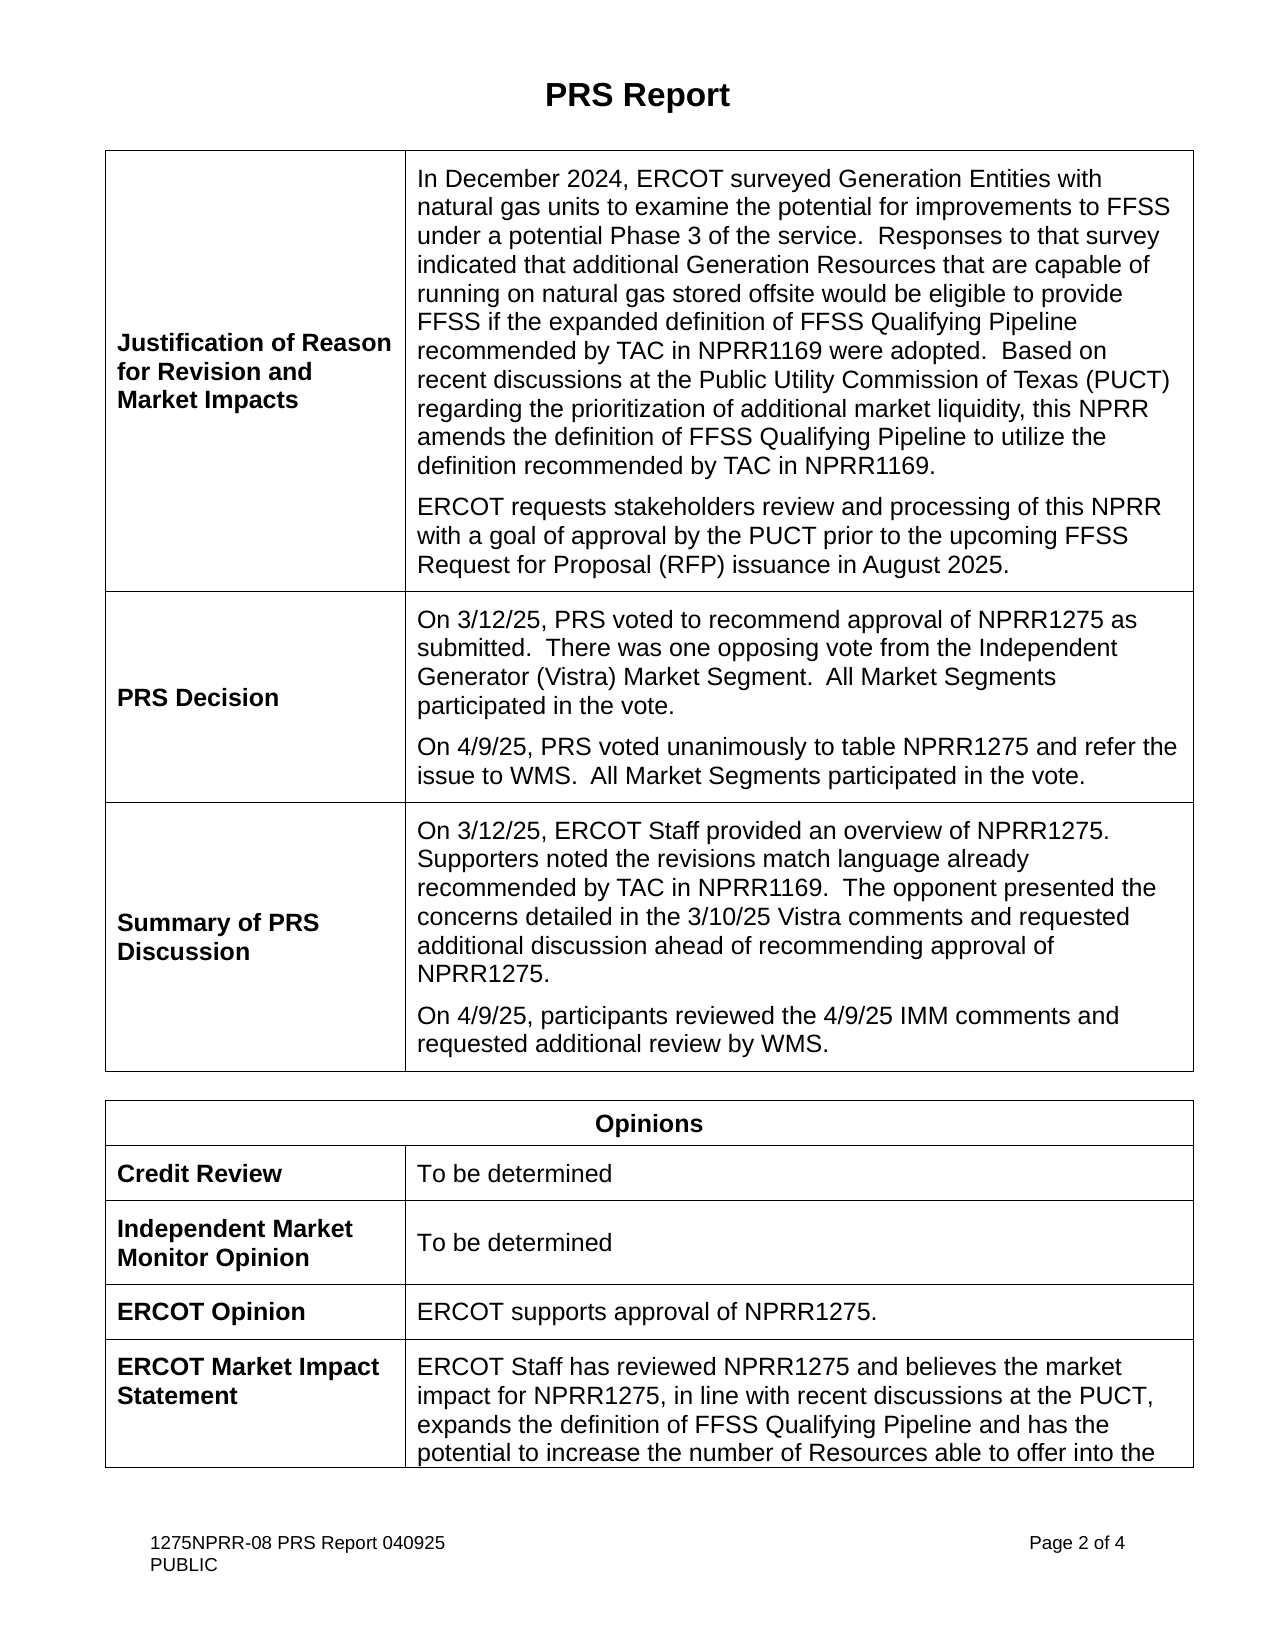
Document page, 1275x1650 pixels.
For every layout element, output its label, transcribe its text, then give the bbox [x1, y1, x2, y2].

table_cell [106, 1340, 405, 1467]
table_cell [406, 1340, 1193, 1467]
table_cell ERCOT Opinion [106, 1285, 405, 1338]
table_cell In December 2024, ERCOT surveyed Generation Entities with natural gas units to examine the potential for improvements to FFSS under a potential Phase 3 of the service. Responses to that survey indicated that additional Generation Resources that are capable of running on natural gas stored offsite would be eligible to provide FFSS if the expanded definition of FFSS Qualifying Pipeline recommended by TAC in NPRR1169 were adopted. Based on recent discussions at the Public Utility Commission of Texas (PUCT) regarding the prioritization of additional market liquidity, this NPRR amends the definition of FFSS Qualifying Pipeline to utilize the definition recommended by TAC in NPRR1169. ERCOT requests stakeholders review and processing of this NPRR with a goal of approval by the PUCT prior to the upcoming FFSS Request for Proposal (RFP) issuance in August 2025. [406, 151, 1193, 591]
table_cell PRS Decision [106, 592, 405, 802]
table_cell On 3/12/25, ERCOT Staff provided an overview of NPRR1275. Supporters noted the revisions match language already recommended by TAC in NPRR1169. The opponent presented the concerns detailed in the 3/10/25 Vistra comments and requested additional discussion ahead of recommending approval of NPRR1275. On 4/9/25, participants reviewed the 4/9/25 IMM comments and requested additional review by WMS. [406, 803, 1193, 1071]
table_cell Summary of PRS Discussion [106, 803, 405, 1071]
table_cell ERCOT supports approval of NPRR1275. [406, 1285, 1193, 1338]
table_cell Justification of Reason for Revision and Market Impacts [106, 151, 405, 591]
table_cell To be determined [406, 1146, 1193, 1200]
table_cell On 3/12/25, PRS voted to recommend approval of NPRR1275 as submitted. There was one opposing vote from the Independent Generator (Vistra) Market Segment. All Market Segments participated in the vote. On 4/9/25, PRS voted unanimously to table NPRR1275 and refer the issue to WMS. All Market Segments participated in the vote. [406, 592, 1193, 802]
table_cell To be determined [406, 1201, 1193, 1284]
table_header Opinions [106, 1101, 1193, 1145]
table_cell Independent Market Monitor Opinion [106, 1201, 405, 1284]
table_cell Credit Review [106, 1146, 405, 1200]
